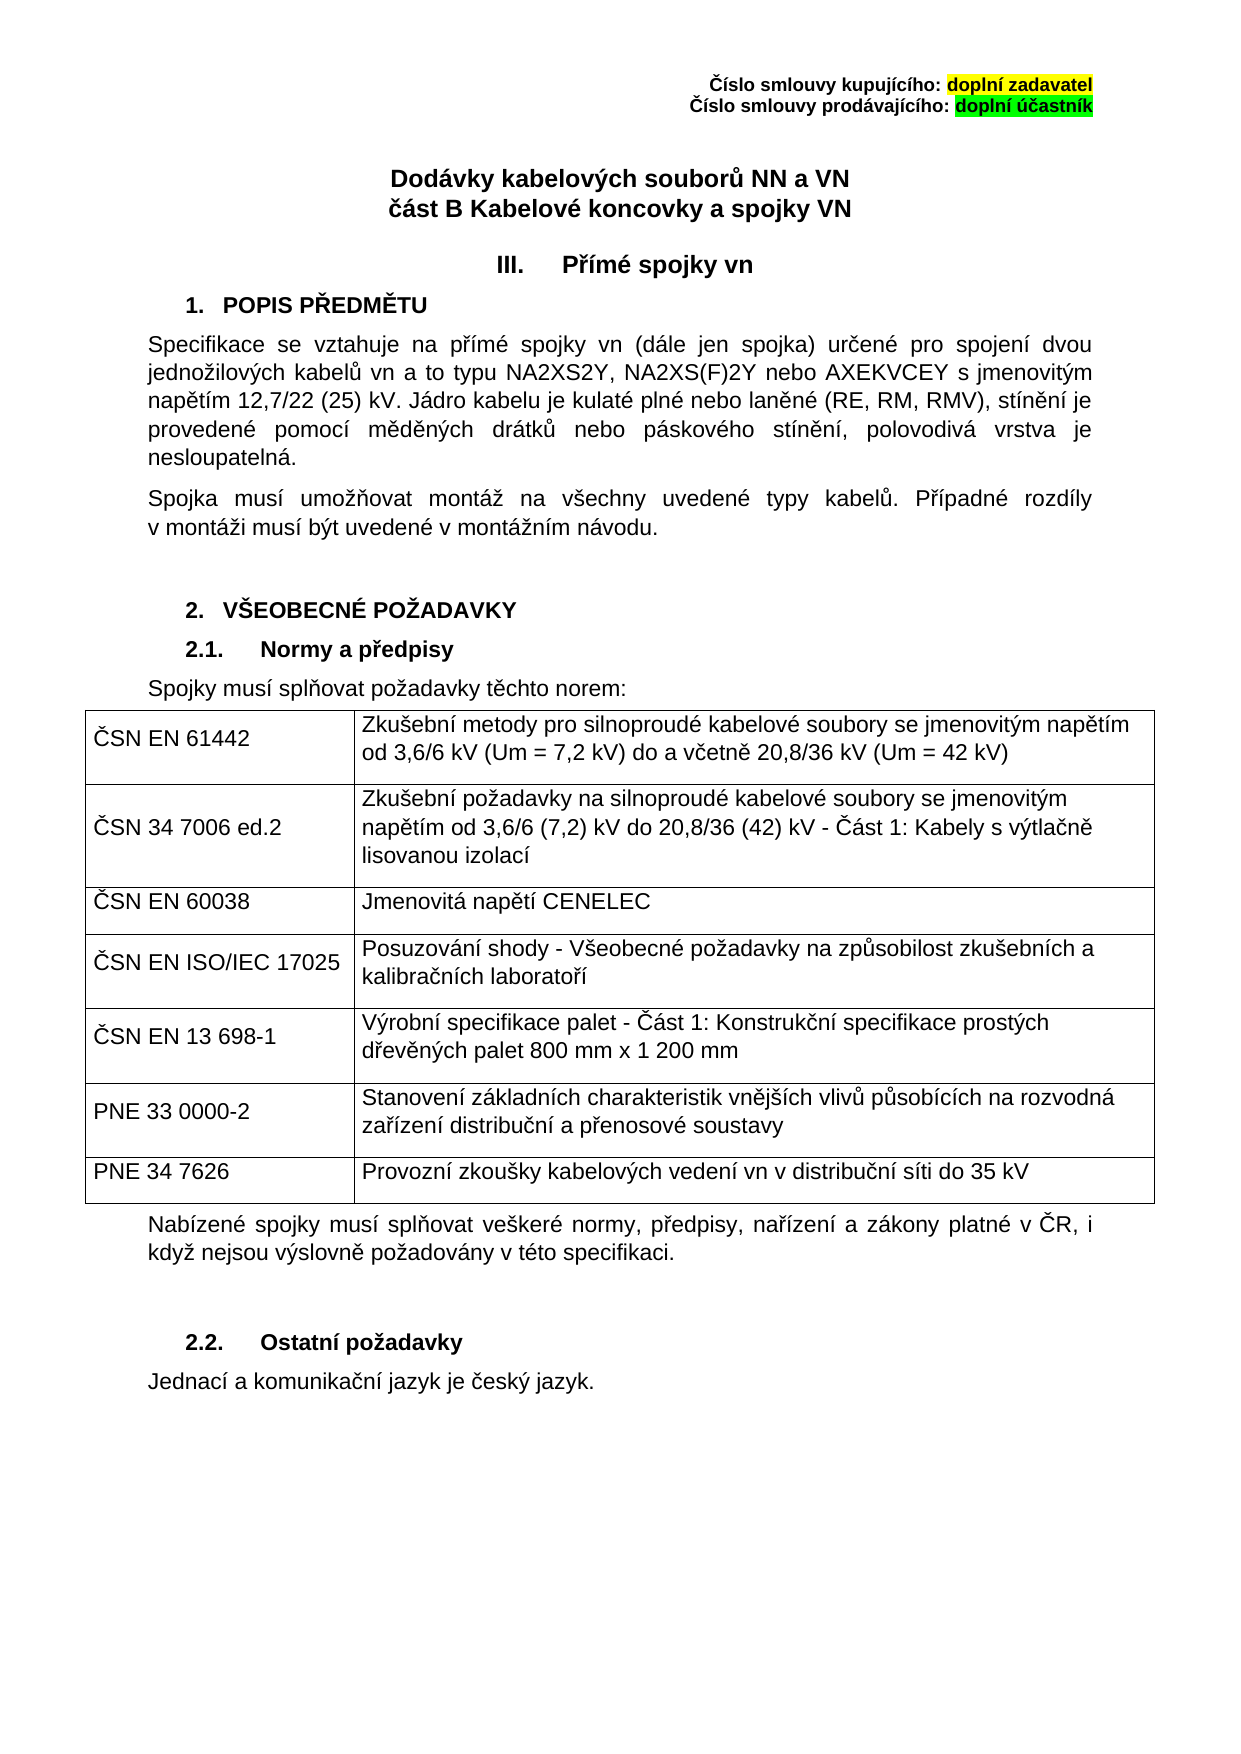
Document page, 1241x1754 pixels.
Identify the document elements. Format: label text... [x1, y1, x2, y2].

table_cell ČSN 34 7006 ed.2 [86, 785, 354, 887]
table_cell ČSN EN 60038 [86, 888, 354, 933]
list Přímé spojky vn [185, 250, 1093, 279]
table_cell Posuzování shody - Všeobecné požadavky na způsobilost zkušebních a kalibračních laboratoří [355, 935, 1154, 1008]
table_cell Výrobní specifikace palet - Část 1: Konstrukční specifikace prostých dřevěných palet 800 mm x 1 200 mm [355, 1009, 1154, 1083]
table_cell Zkušební požadavky na silnoproudé kabelové soubory se jmenovitým napětím od 3,6/6 (7,2) kV do 20,8/36 (42) kV - Část 1: Kabely s výtlačně lisovanou izolací [355, 785, 1154, 887]
table_cell Stanovení základních charakteristik vnějších vlivů působících na rozvodná zařízení distribuční a přenosové soustavy [355, 1084, 1154, 1157]
text Spojka musí umožňovat montáž na všechny uvedené typy kabelů. Případné rozdíly v montáži musí být uvedené v montážním návodu. [148, 485, 1093, 540]
table_cell Provozní zkoušky kabelových vedení vn v distribuční síti do 35 kV [355, 1158, 1154, 1203]
text Nabízené spojky musí splňovat veškeré normy, předpisy, nařízení a zákony platné v ČR, i když nejsou výslovně požadovány v této specifikaci. [148, 1211, 1093, 1265]
table_cell ČSN EN 13 698-1 [86, 1009, 354, 1083]
subtitle Normy a předpisy [185, 636, 1093, 662]
text Spojky musí splňovat požadavky těchto norem: [148, 675, 1093, 701]
subtitle Ostatní požadavky [185, 1329, 1093, 1356]
subtitle Všeobecné požadavky [185, 597, 1093, 624]
table_header ČSN EN 61442 [86, 711, 354, 784]
text Specifikace se vztahuje na přímé spojky vn (dále jen spojka) určené pro spojení dvou jednožilových kabelů vn a to typu NA2XS2Y, NA2XS(F)2Y nebo AXEKVCEY s jmenovitým napětím 12,7/22 (25) kV. Jádro kabelu je kulaté plné nebo laněné (RE, RM, RMV), stínění je provedené pomocí měděných drátků nebo páskového stínění, polovodivá vrstva je nesloupatelná. [148, 331, 1093, 471]
text Jednací a komunikační jazyk je český jazyk. [148, 1368, 1093, 1394]
table_cell PNE 33 0000-2 [86, 1084, 354, 1157]
table_cell ČSN EN ISO/IEC 17025 [86, 935, 354, 1008]
subtitle Popis předmětu [185, 292, 1093, 318]
table_header Zkušební metody pro silnoproudé kabelové soubory se jmenovitým napětím od 3,6/6 kV (Um = 7,2 kV) do a včetně 20,8/36 kV (Um = 42 kV) [355, 711, 1154, 784]
table_cell Jmenovitá napětí CENELEC [355, 888, 1154, 933]
table_cell PNE 34 7626 [86, 1158, 354, 1203]
